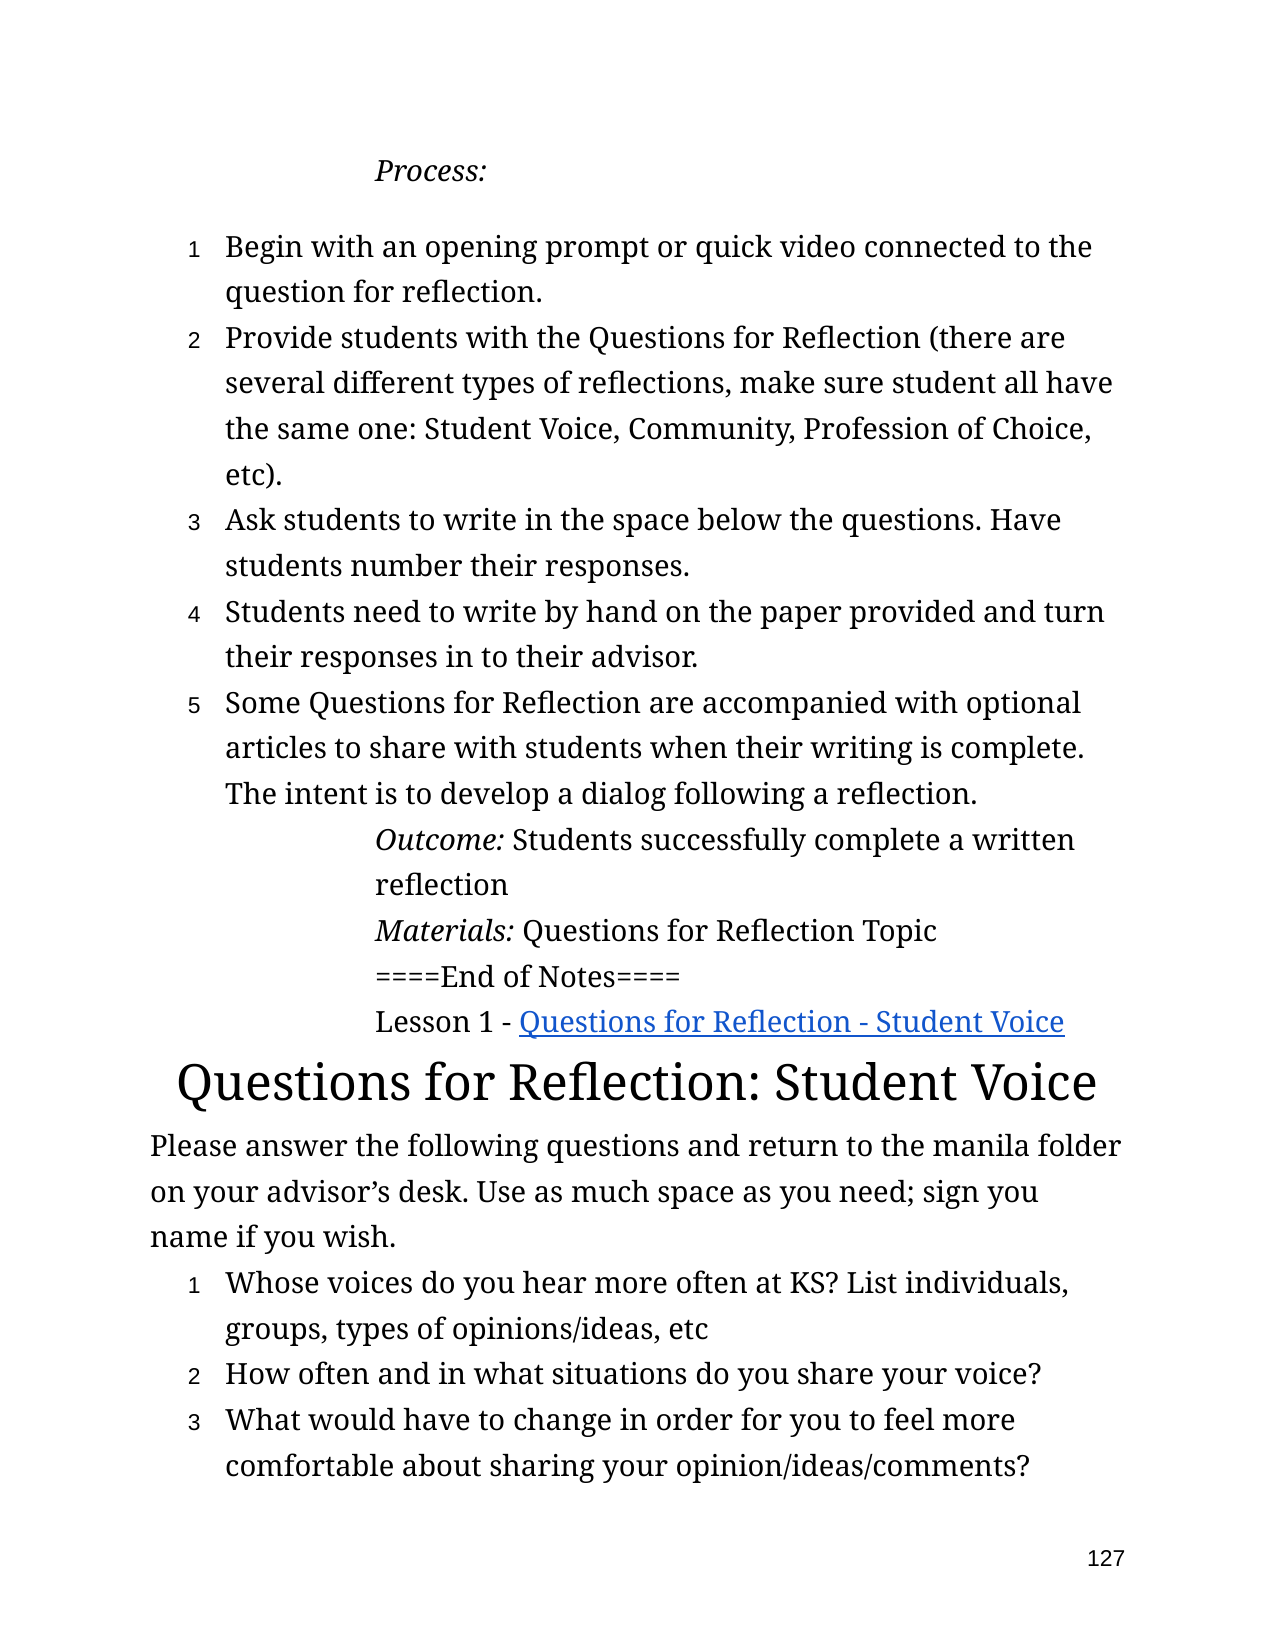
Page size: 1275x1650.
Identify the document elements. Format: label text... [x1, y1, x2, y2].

text Materials: Questions for Reflection Topic [375, 910, 1125, 950]
list Whose voices do you hear more often at KS? List individuals, groups, types of opinions/ideas, etc [188, 1262, 1125, 1348]
text Lesson 1 - Questions for Reflection - Student Voice [375, 1001, 1125, 1041]
text Questions for Reflection: Student Voice [150, 1047, 1125, 1115]
list How often and in what situations do you share your voice? [188, 1353, 1125, 1393]
list What would have to change in order for you to feel more comfortable about sharing your opinion/ideas/comments? [188, 1399, 1125, 1484]
list Provide students with the Questions for Reflection (there are several different types of reflections, make sure student all have the same one: Student Voice, Community, Profession of Choice, etc). [188, 317, 1125, 494]
list Ask students to write in the space below the questions. Have students number their responses. [188, 499, 1125, 585]
text Outcome: Students successfully complete a written reflection [375, 819, 1125, 904]
list Some Questions for Reflection are accompanied with optional articles to share with students when their writing is complete. The intent is to develop a dialog following a reflection. [188, 682, 1125, 813]
text Please answer the following questions and return to the manila folder on your advisor’s desk. Use as much space as you need; sign you name if you wish. [150, 1125, 1125, 1256]
text ====End of Notes==== [375, 956, 1125, 996]
list Begin with an opening prompt or quick video connected to the question for reflection. [188, 226, 1125, 311]
text Process: [375, 150, 1125, 190]
list Students need to write by hand on the paper provided and turn their responses in to their advisor. [188, 591, 1125, 676]
